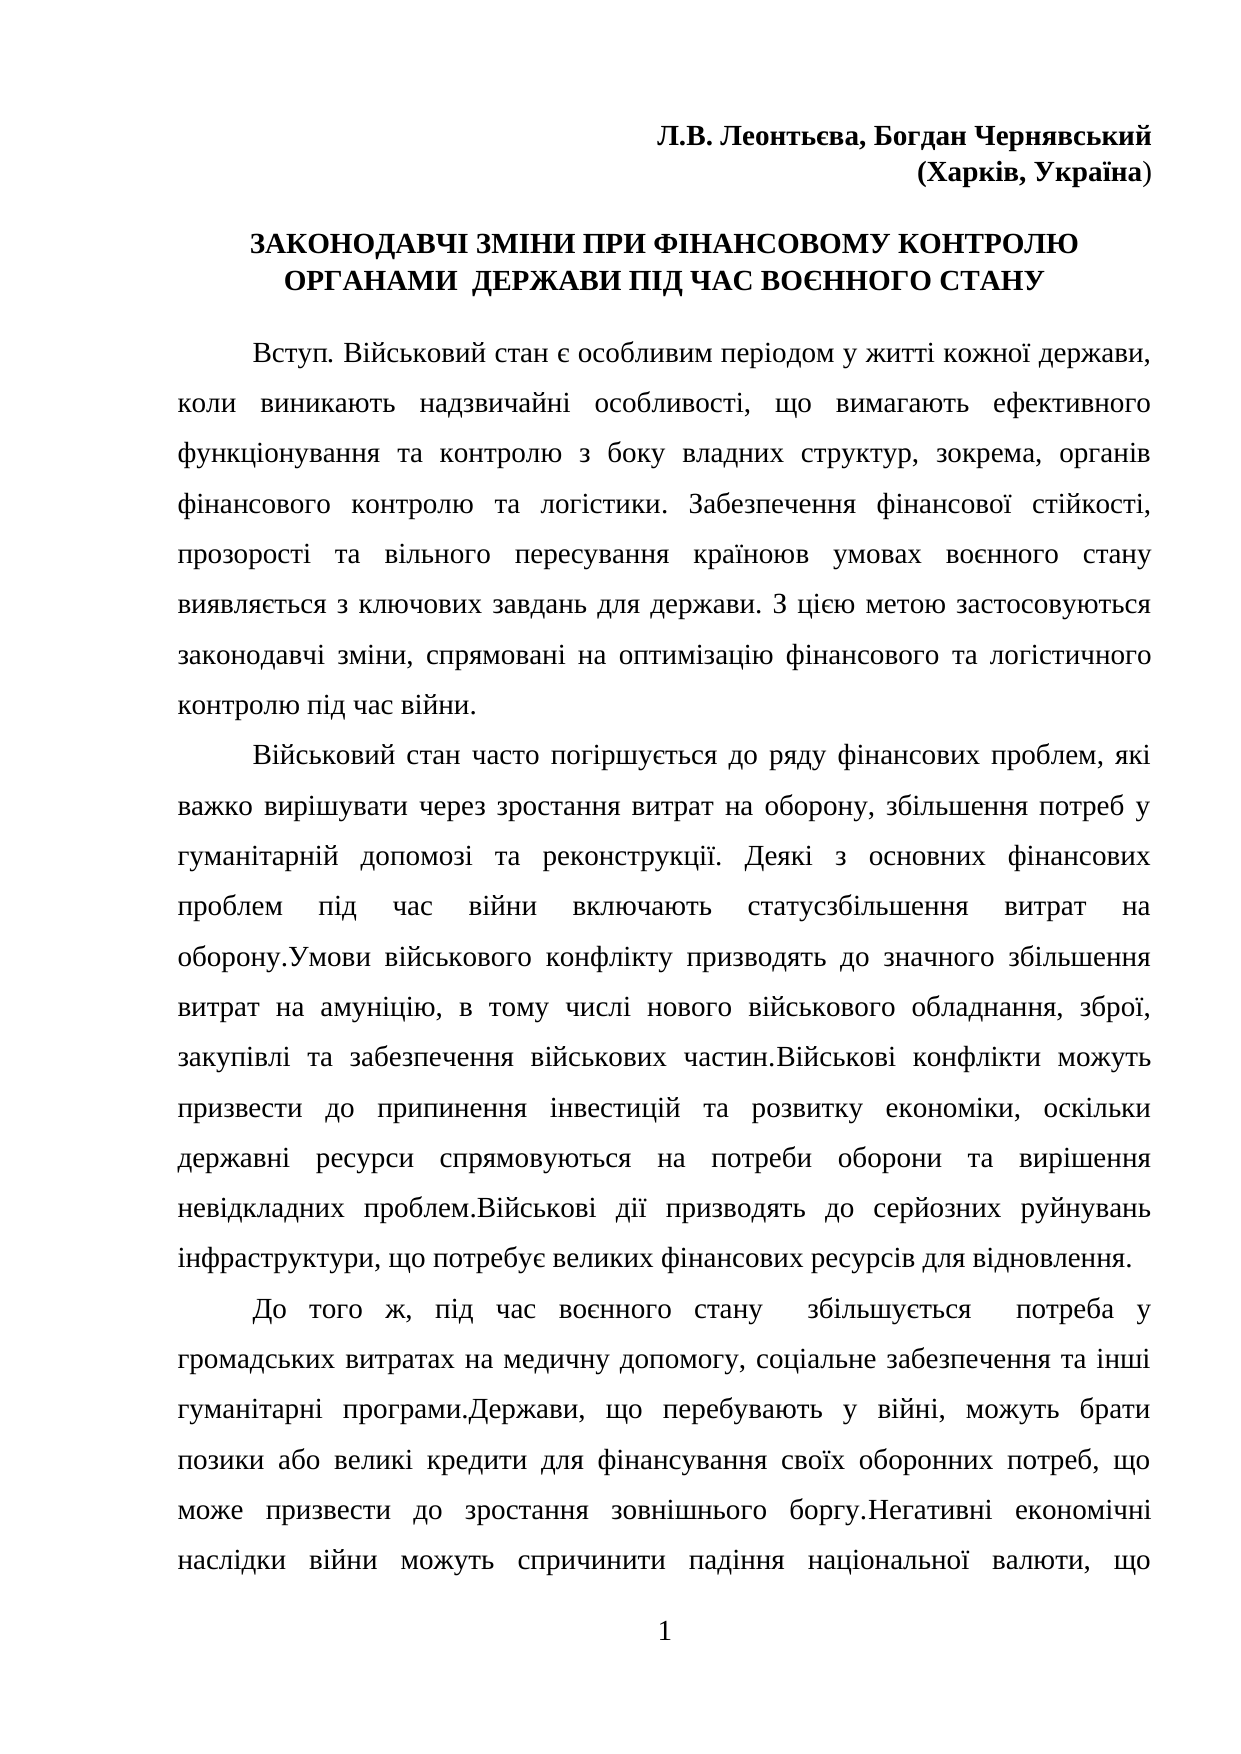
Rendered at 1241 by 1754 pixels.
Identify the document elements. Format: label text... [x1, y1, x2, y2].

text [177, 1291, 1152, 1576]
text Вступ. Військовий стан є особливим періодом у житті кожної держави, коли виникають надзвичайні особливості, що вимагають ефективного функціонування та контролю з боку владних структур, зокрема, органів фінансового контролю та логістики. Забезпечення фінансової стійкості, прозорості та вільного пересування країноюв умовах воєнного стану виявляється з ключових завдань для держави. З цією метою застосовуються законодавчі зміни, спрямовані на оптимізацію фінансового та логістичного контролю під час війни. [177, 335, 1152, 721]
text Військовий стан часто погіршується до ряду фінансових проблем, які важко вирішувати через зростання витрат на оборону, збільшення потреб у гуманітарній допомозі та реконструкції. Деякі з основних фінансових проблем під час війни включають статусзбільшення витрат на оборону.Умови військового конфлікту призводять до значного збільшення витрат на амуніцію, в тому числі нового військового обладнання, зброї, закупівлі та забезпечення військових частин.Військові конфлікти можуть призвести до припинення інвестицій та розвитку економіки, оскільки державні ресурси спрямовуються на потреби оборони та вирішення невідкладних проблем.Військові дії призводять до серйозних руйнувань інфраструктури, що потребує великих фінансових ресурсів для відновлення. [177, 737, 1152, 1274]
text ЗАКОНОДАВЧІ ЗМІНИ ПРИ ФІНАНСОВОМУ КОНТРОЛЮ ОРГАНАМИ ДЕРЖАВИ ПІД ЧАС ВОЄННОГО СТАНУ [177, 227, 1152, 296]
text (Харків, Україна) [177, 154, 1152, 188]
text Л.В. Леонтьєва, Богдан Чернявський [177, 118, 1152, 152]
